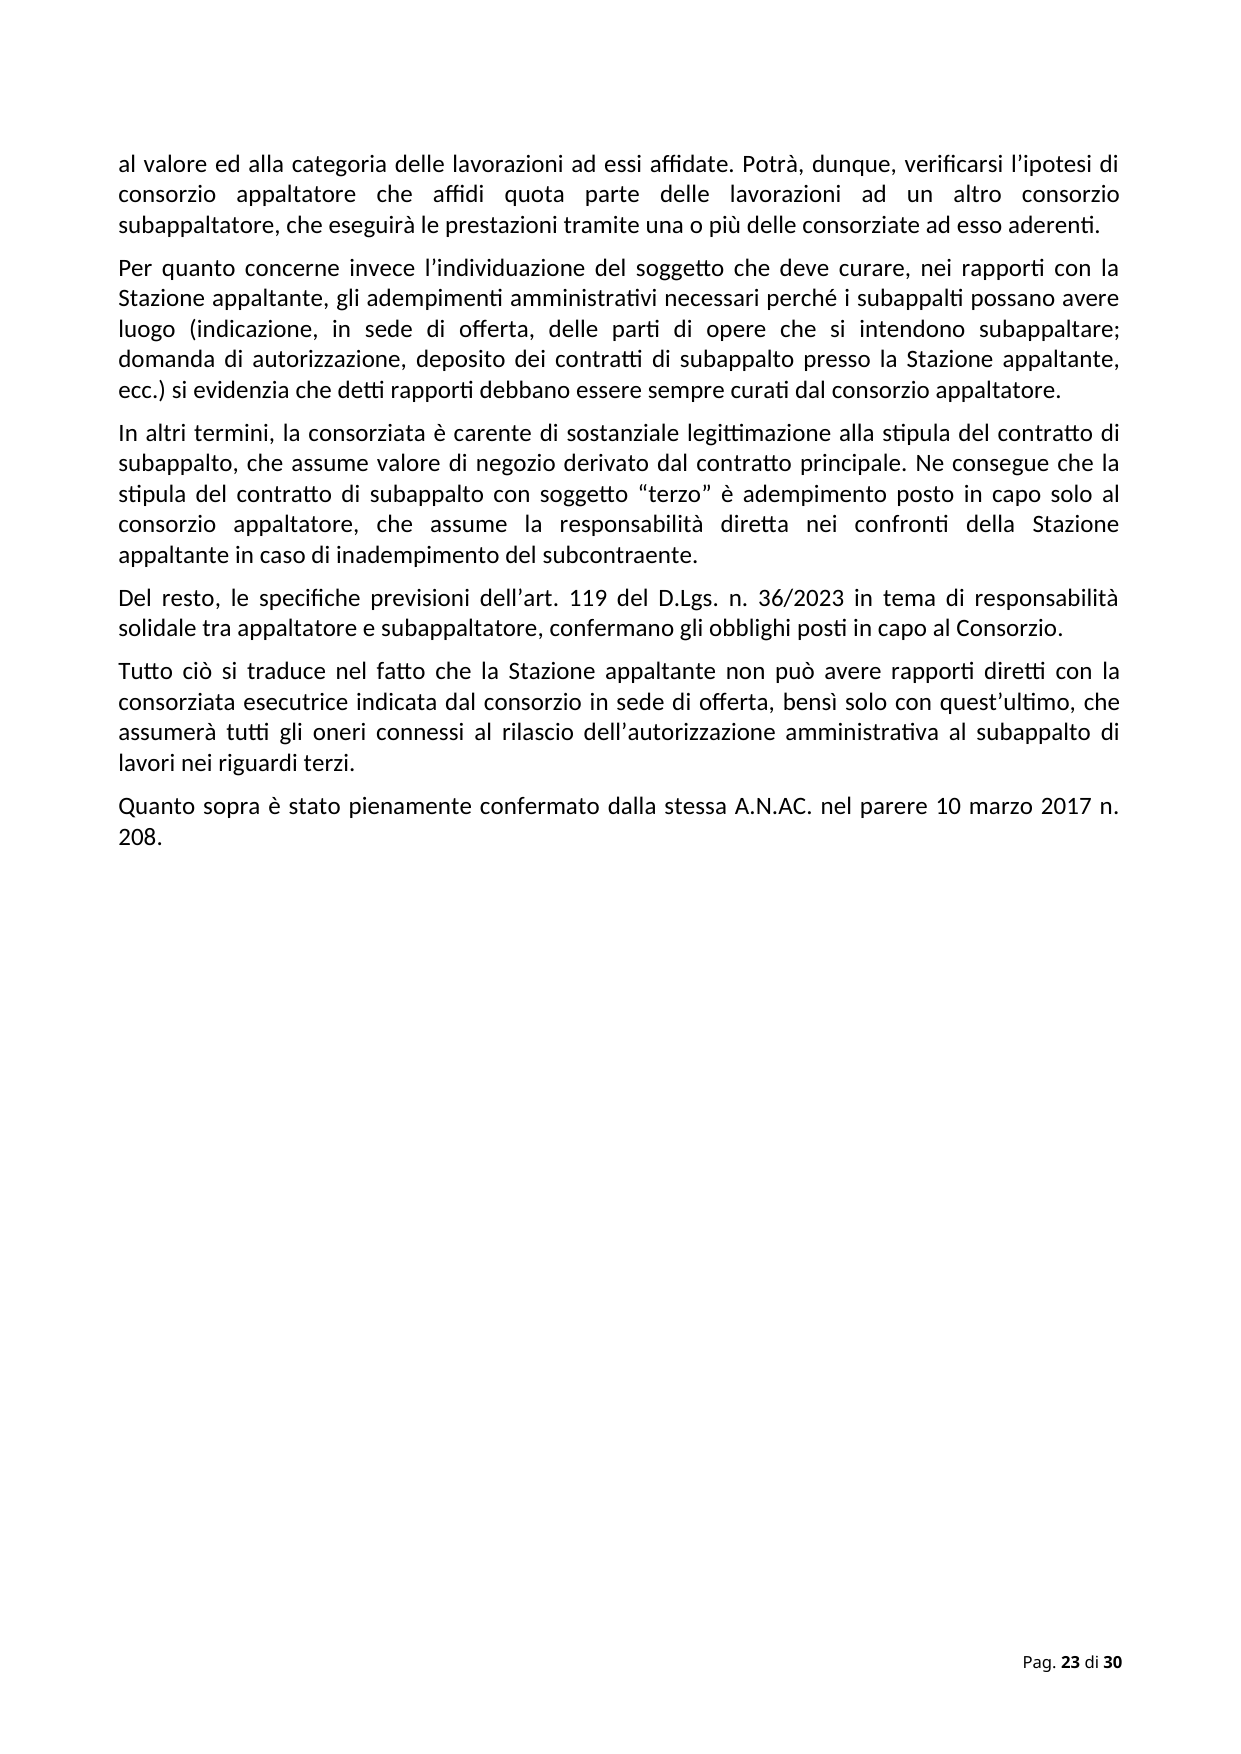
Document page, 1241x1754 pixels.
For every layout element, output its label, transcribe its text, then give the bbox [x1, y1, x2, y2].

text Per quanto concerne invece l’individuazione del soggetto che deve curare, nei rapporti con la Stazione appaltante, gli adempimenti amministrativi necessari perché i subappalti possano avere luogo (indicazione, in sede di offerta, delle parti di opere che si intendono subappaltare; domanda di autorizzazione, deposito dei contratti di subappalto presso la Stazione appaltante, ecc.) si evidenzia che detti rapporti debbano essere sempre curati dal consorzio appaltatore. [118, 252, 1122, 404]
text Quanto sopra è stato pienamente confermato dalla stessa A.N.AC. nel parere 10 marzo 2017 n. 208. [118, 790, 1122, 880]
text Tutto ciò si traduce nel fatto che la Stazione appaltante non può avere rapporti diretti con la consorziata esecutrice indicata dal consorzio in sede di offerta, bensì solo con quest’ultimo, che assumerà tutti gli oneri connessi al rilascio dell’autorizzazione amministrativa al subappalto di lavori nei riguardi terzi. [118, 656, 1122, 778]
text In altri termini, la consorziata è carente di sostanziale legittimazione alla stipula del contratto di subappalto, che assume valore di negozio derivato dal contratto principale. Ne consegue che la stipula del contratto di subappalto con soggetto “terzo” è adempimento posto in capo solo al consorzio appaltatore, che assume la responsabilità diretta nei confronti della Stazione appaltante in caso di inadempimento del subcontraente. [118, 417, 1122, 569]
text Del resto, le specifiche previsioni dell’art. 119 del D.Lgs. n. 36/2023 in tema di responsabilità solidale tra appaltatore e subappaltatore, confermano gli obblighi posti in capo al Consorzio. [118, 582, 1122, 643]
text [118, 148, 1122, 239]
